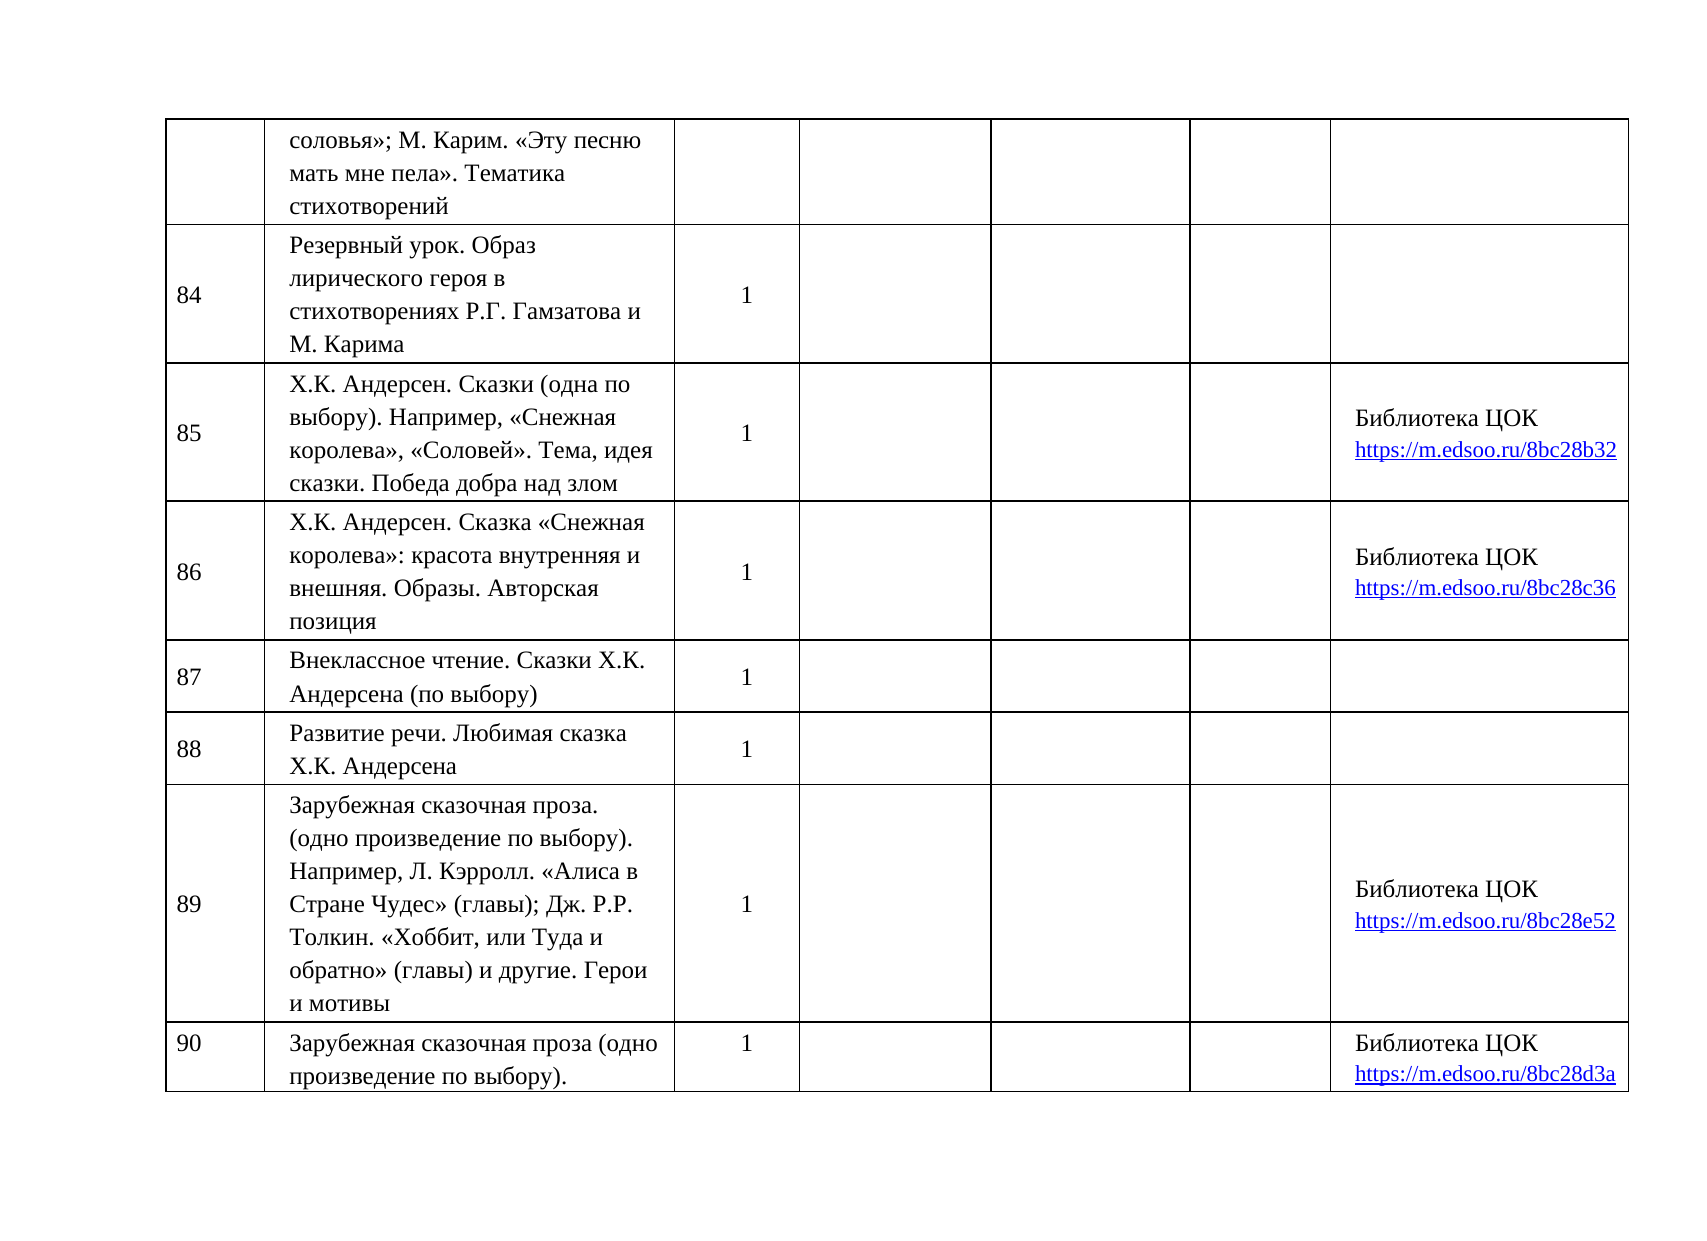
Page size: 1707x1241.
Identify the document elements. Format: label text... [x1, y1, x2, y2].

table_cell 1 [675, 641, 799, 711]
table_cell [1191, 641, 1330, 711]
table_cell [992, 225, 1189, 362]
table_cell [992, 641, 1189, 711]
table_cell [800, 364, 990, 500]
table_cell Х.К. Андерсен. Сказка «Снежная королева»: красота внутренняя и внешняя. Образы. Авторская позиция [265, 502, 674, 639]
table_cell 1 [675, 785, 799, 1021]
table_cell [800, 785, 990, 1021]
table_cell 1 [675, 120, 799, 223]
table_cell [992, 1023, 1189, 1091]
table_cell 87 [167, 641, 264, 711]
table_cell [992, 502, 1189, 639]
table_cell 1 [675, 713, 799, 784]
table_cell 1 [675, 225, 799, 362]
table_cell Резервный урок. Образ лирического героя в стихотворениях Р.Г. Гамзатова и М. Карима [265, 225, 674, 362]
table_cell [800, 502, 990, 639]
table_cell 85 [167, 364, 264, 500]
table_cell 83 [167, 120, 264, 223]
table_cell 89 [167, 785, 264, 1021]
table_cell [1191, 502, 1330, 639]
table_cell Библиотека ЦОК https://m.edsoo.ru/8bc28c36 [1331, 502, 1628, 639]
table_cell 1 [675, 1023, 799, 1091]
table_cell [800, 120, 990, 223]
table_cell Внеклассное чтение. Сказки Х.К. Андерсена (по выбору) [265, 641, 674, 711]
table_cell Развитие речи. Любимая сказка Х.К. Андерсена [265, 713, 674, 784]
table_cell [1191, 785, 1330, 1021]
table_cell Библиотека ЦОК https://m.edsoo.ru/8bc28e52 [1331, 785, 1628, 1021]
table_cell [992, 713, 1189, 784]
table_cell 1 [675, 364, 799, 500]
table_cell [265, 120, 674, 223]
table_cell 84 [167, 225, 264, 362]
table_cell [800, 641, 990, 711]
table_cell [800, 713, 990, 784]
table_cell [800, 1023, 990, 1091]
table_cell [1191, 120, 1330, 223]
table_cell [1331, 120, 1628, 223]
table_cell Библиотека ЦОК https://m.edsoo.ru/8bc28b32 [1331, 364, 1628, 500]
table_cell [1331, 1023, 1628, 1091]
table_cell 86 [167, 502, 264, 639]
table_cell Х.К. Андерсен. Сказки (одна по выбору). Например, «Снежная королева», «Соловей». Тема, идея сказки. Победа добра над злом [265, 364, 674, 500]
table_cell [1331, 713, 1628, 784]
table_cell [800, 225, 990, 362]
table_cell 90 [167, 1023, 264, 1091]
table_cell [1331, 225, 1628, 362]
table_cell [1191, 364, 1330, 500]
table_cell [265, 1023, 674, 1091]
table_cell 88 [167, 713, 264, 784]
table_cell [1191, 1023, 1330, 1091]
table_cell [992, 364, 1189, 500]
table_cell [992, 120, 1189, 223]
table_cell 1 [675, 502, 799, 639]
table_cell [1191, 225, 1330, 362]
table_cell [1331, 641, 1628, 711]
table_cell Зарубежная сказочная проза. (одно произведение по выбору). Например, Л. Кэрролл. «Алиса в Стране Чудес» (главы); Дж. Р.Р. Толкин. «Хоббит, или Туда и обратно» (главы) и другие. Герои и мотивы [265, 785, 674, 1021]
table_cell [1191, 713, 1330, 784]
table_cell [992, 785, 1189, 1021]
